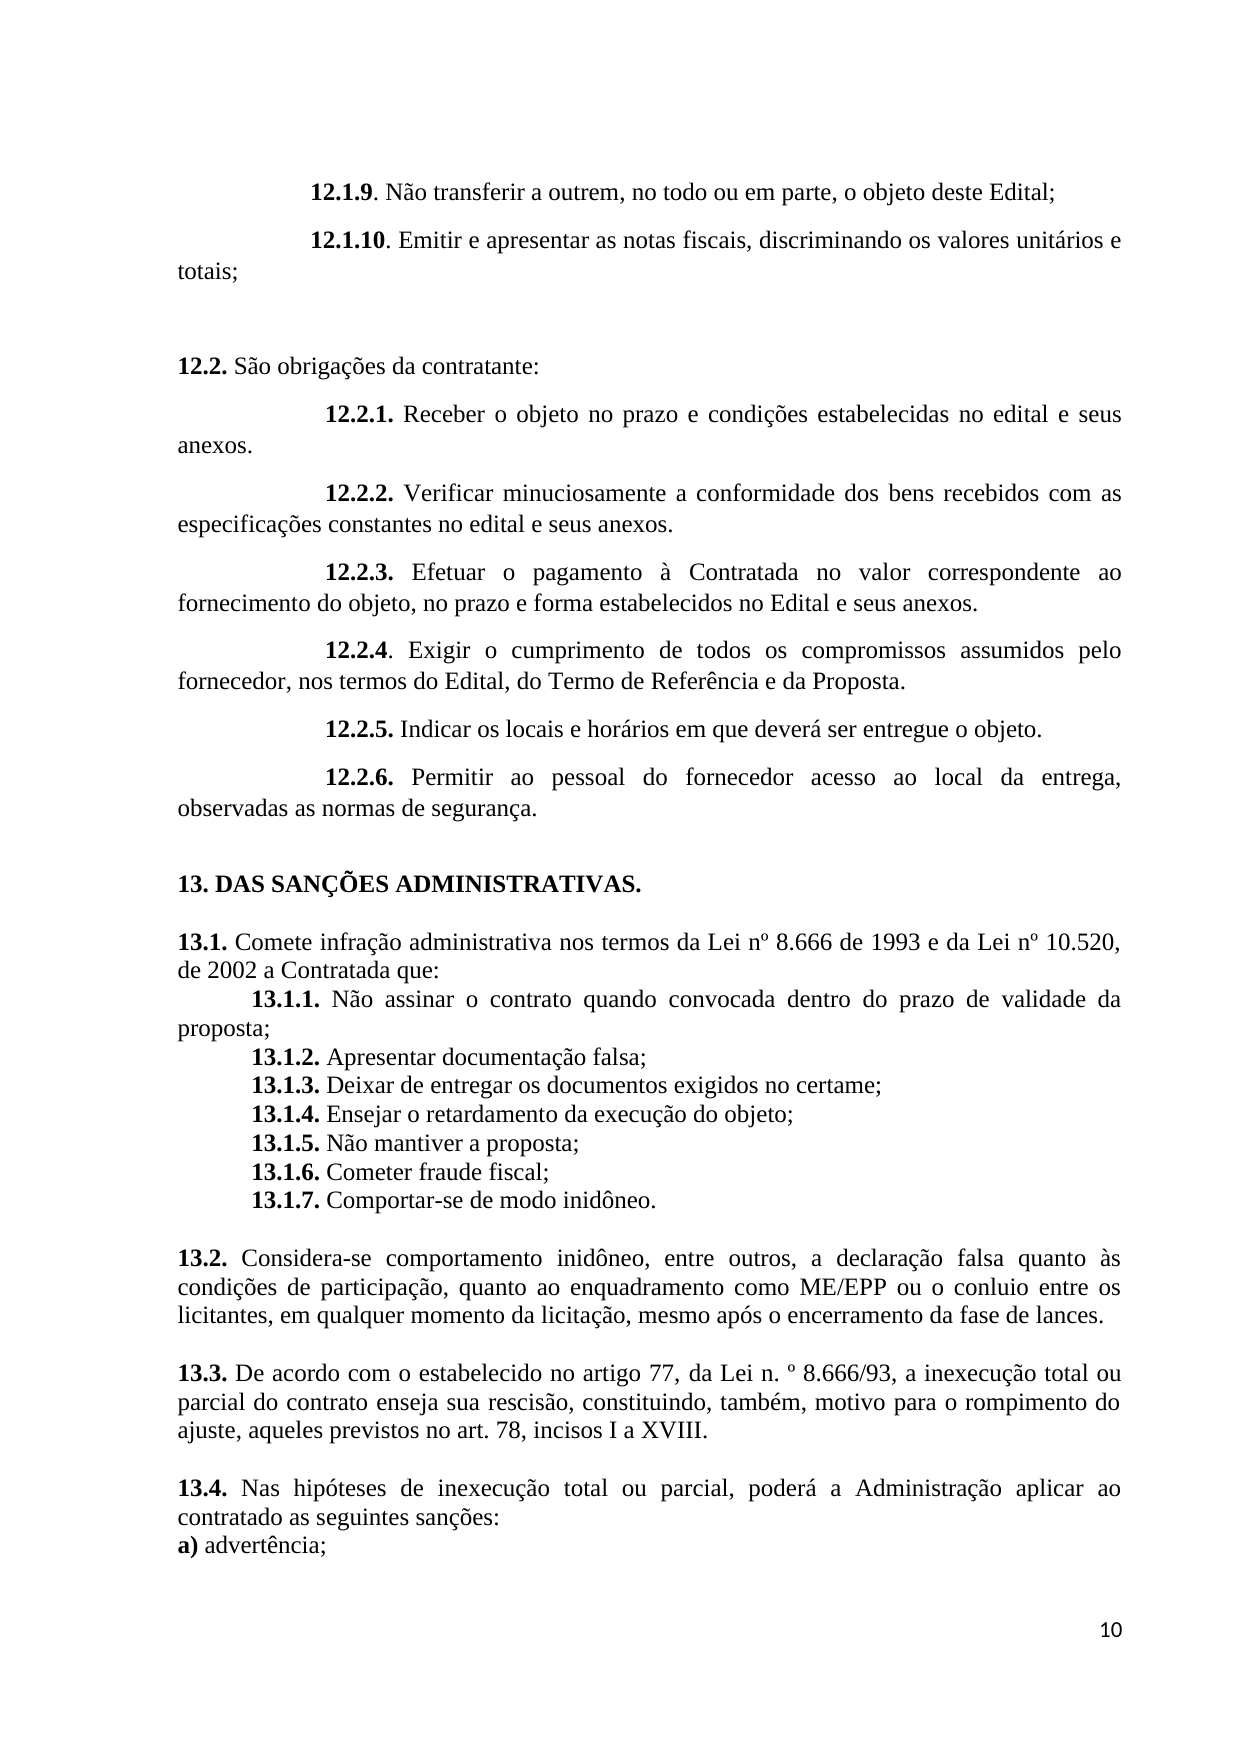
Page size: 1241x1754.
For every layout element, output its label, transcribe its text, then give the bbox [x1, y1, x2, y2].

text 13.1.3. Deixar de entregar os documentos exigidos no certame; [177, 1071, 1122, 1099]
text 12.2.6. Permitir ao pessoal do fornecedor acesso ao local da entrega, observadas as normas de segurança. [177, 762, 1122, 822]
text 13.1.4. Ensejar o retardamento da execução do objeto; [177, 1099, 1122, 1128]
text a) advertência; [177, 1531, 1122, 1559]
text 13.4. Nas hipóteses de inexecução total ou parcial, poderá a Administração aplicar ao contratado as seguintes sanções: [177, 1473, 1122, 1531]
text 13.1.5. Não mantiver a proposta; [177, 1128, 1122, 1157]
text 13.1.6. Cometer fraude fiscal; [177, 1157, 1122, 1186]
text 13.1. Comete infração administrativa nos termos da Lei nº 8.666 de 1993 e da Lei nº 10.520, de 2002 a Contratada que: [177, 927, 1122, 984]
text 12.1.10. Emitir e apresentar as notas fiscais, discriminando os valores unitários e totais; [177, 225, 1122, 285]
text 12.2.5. Indicar os locais e horários em que deverá ser entregue o objeto. [177, 714, 1122, 743]
text 12.1.9. Não transferir a outrem, no todo ou em parte, o objeto deste Edital; [177, 177, 1122, 206]
text 13.2. Considera-se comportamento inidôneo, entre outros, a declaração falsa quanto às condições de participação, quanto ao enquadramento como ME/EPP ou o conluio entre os licitantes, em qualquer momento da licitação, mesmo após o encerramento da fase de lances. [177, 1243, 1122, 1329]
text 12.2.3. Efetuar o pagamento à Contratada no valor correspondente ao fornecimento do objeto, no prazo e forma estabelecidos no Edital e seus anexos. [177, 557, 1122, 616]
text 13.1.7. Comportar-se de modo inidôneo. [177, 1186, 1122, 1214]
text 13. DAS SANÇÕES ADMINISTRATIVAS. [177, 869, 1122, 898]
text 12.2.4. Exigir o cumprimento de todos os compromissos assumidos pelo fornecedor, nos termos do Edital, do Termo de Referência e da Proposta. [177, 635, 1122, 695]
text 13.1.2. Apresentar documentação falsa; [177, 1042, 1122, 1071]
text 12.2.1. Receber o objeto no prazo e condições estabelecidas no edital e seus anexos. [177, 399, 1122, 459]
text 12.2. São obrigações da contratante: [177, 351, 1122, 380]
text 12.2.2. Verificar minuciosamente a conformidade dos bens recebidos com as especificações constantes no edital e seus anexos. [177, 478, 1122, 538]
text 13.3. De acordo com o estabelecido no artigo 77, da Lei n. º 8.666/93, a inexecução total ou parcial do contrato enseja sua rescisão, constituindo, também, motivo para o rompimento do ajuste, aqueles previstos no art. 78, incisos I a XVIII. [177, 1358, 1122, 1444]
text 13.1.1. Não assinar o contrato quando convocada dentro do prazo de validade da proposta; [177, 984, 1122, 1042]
